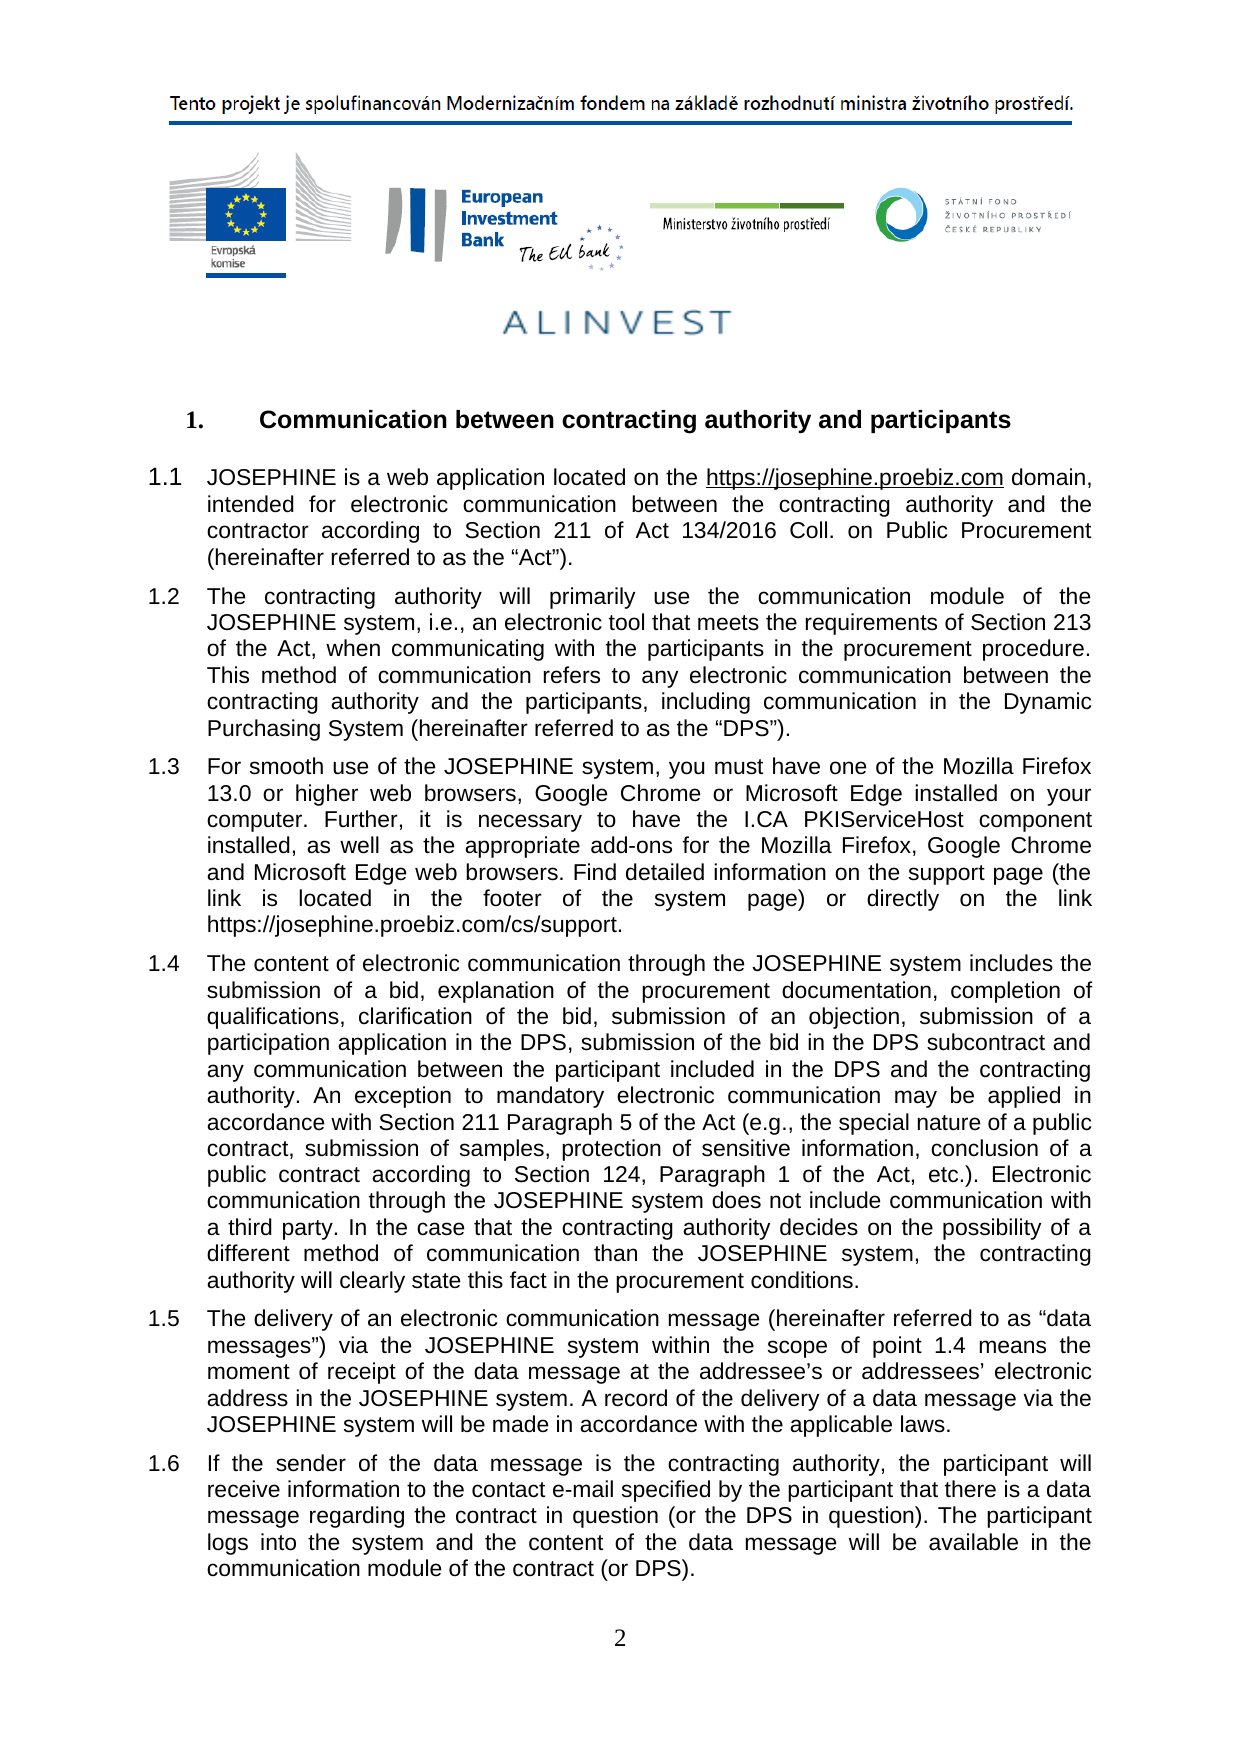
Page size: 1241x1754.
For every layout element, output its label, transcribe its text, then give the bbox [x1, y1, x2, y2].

text 1.4 The content of electronic communication through the JOSEPHINE system includes the submission of a bid, explanation of the procurement documentation, completion of qualifications, clarification of the bid, submission of an objection, submission of a participation application in the DPS, submission of the bid in the DPS subcontract and any communication between the participant included in the DPS and the contracting authority. An exception to mandatory electronic communication may be applied in accordance with Section 211 Paragraph 5 of the Act (e.g., the special nature of a public contract, submission of samples, protection of sensitive information, conclusion of a public contract according to Section 124, Paragraph 1 of the Act, etc.). Electronic communication through the JOSEPHINE system does not include communication with a third party. In the case that the contracting authority decides on the possibility of a different method of communication than the JOSEPHINE system, the contracting authority will clearly state this fact in the procurement conditions. [148, 950, 1093, 1293]
text 1.6 If the sender of the data message is the contracting authority, the participant will receive information to the contact e-mail specified by the participant that there is a data message regarding the contract in question (or the DPS in question). The participant logs into the system and the content of the data message will be available in the communication module of the contract (or DPS). [148, 1450, 1093, 1581]
text 1.2 The contracting authority will primarily use the communication module of the JOSEPHINE system, i.e., an electronic tool that meets the requirements of Section 213 of the Act, when communicating with the participants in the procurement procedure. This method of communication refers to any electronic communication between the contracting authority and the participants, including communication in the Dynamic Purchasing System (hereinafter referred to as the “DPS”). [148, 583, 1093, 741]
text 1.3 For smooth use of the JOSEPHINE system, you must have one of the Mozilla Firefox 13.0 or higher web browsers, Google Chrome or Microsoft Edge installed on your computer. Further, it is necessary to have the I.CA PKIServiceHost component installed, as well as the appropriate add-ons for the Mozilla Firefox, Google Chrome and Microsoft Edge web browsers. Find detailed information on the support page (the link is located in the footer of the system page) or directly on the link https://josephine.proebiz.com/cs/support. [148, 753, 1093, 938]
picture [147, 73, 1092, 292]
subtitle Communication between contracting authority and participants [185, 405, 1093, 434]
text 1.1 JOSEPHINE is a web application located on the https://josephine.proebiz.com domain, intended for electronic communication between the contracting authority and the contractor according to Section 211 of Act 134/2016 Coll. on Public Procurement (hereinafter referred to as the “Act”). [148, 462, 1093, 570]
text 1.5 The delivery of an electronic communication message (hereinafter referred to as “data messages”) via the JOSEPHINE system within the scope of point 1.4 means the moment of receipt of the data message at the addressee’s or addressees’ electronic address in the JOSEPHINE system. A record of the delivery of a data message via the JOSEPHINE system will be made in accordance with the applicable laws. [148, 1305, 1093, 1437]
